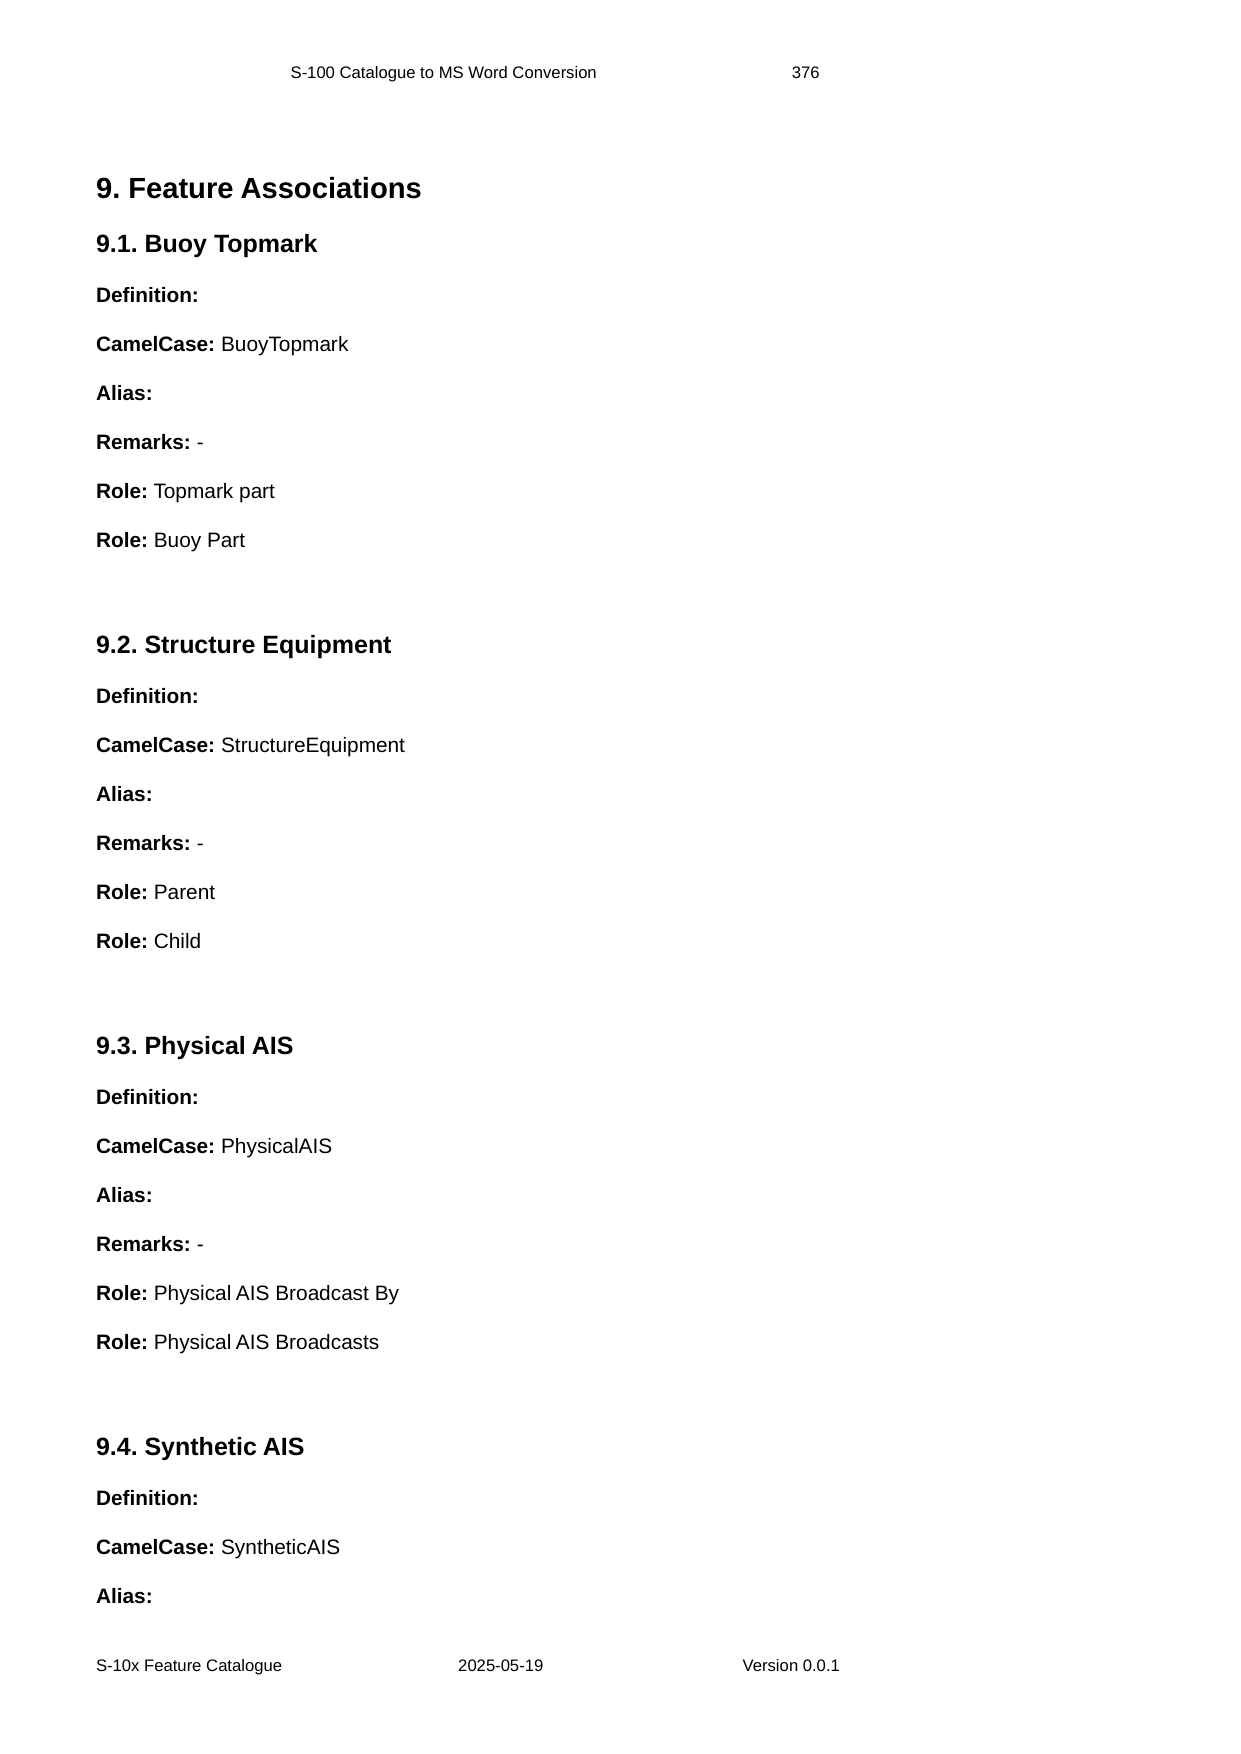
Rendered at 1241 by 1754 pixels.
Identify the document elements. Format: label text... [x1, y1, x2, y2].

text 9.3. Physical AIS [96, 1031, 1144, 1060]
text CamelCase: SyntheticAIS [96, 1535, 1144, 1559]
text 9.1. Buoy Topmark [96, 229, 1144, 258]
text Role: Buoy Part [96, 528, 1144, 552]
text Alias: [96, 1183, 1144, 1207]
text 9.4. Synthetic AIS [96, 1432, 1144, 1461]
text Definition: [96, 283, 1144, 307]
text CamelCase: StructureEquipment [96, 733, 1144, 757]
text Remarks: - [96, 430, 1144, 454]
text Alias: [96, 381, 1144, 405]
text Definition: [96, 1486, 1144, 1510]
text 9.2. Structure Equipment [96, 630, 1144, 659]
text CamelCase: BuoyTopmark [96, 332, 1144, 356]
text Role: Topmark part [96, 479, 1144, 503]
text Role: Physical AIS Broadcast By [96, 1281, 1144, 1305]
text Alias: [96, 782, 1144, 806]
text Role: Physical AIS Broadcasts [96, 1330, 1144, 1354]
text 9. Feature Associations [96, 171, 1144, 204]
text Role: Child [96, 929, 1144, 953]
text Role: Parent [96, 880, 1144, 904]
text Definition: [96, 684, 1144, 708]
text Remarks: - [96, 1232, 1144, 1256]
text CamelCase: PhysicalAIS [96, 1134, 1144, 1158]
text Definition: [96, 1085, 1144, 1109]
text Remarks: - [96, 831, 1144, 855]
text Alias: [96, 1584, 1144, 1608]
